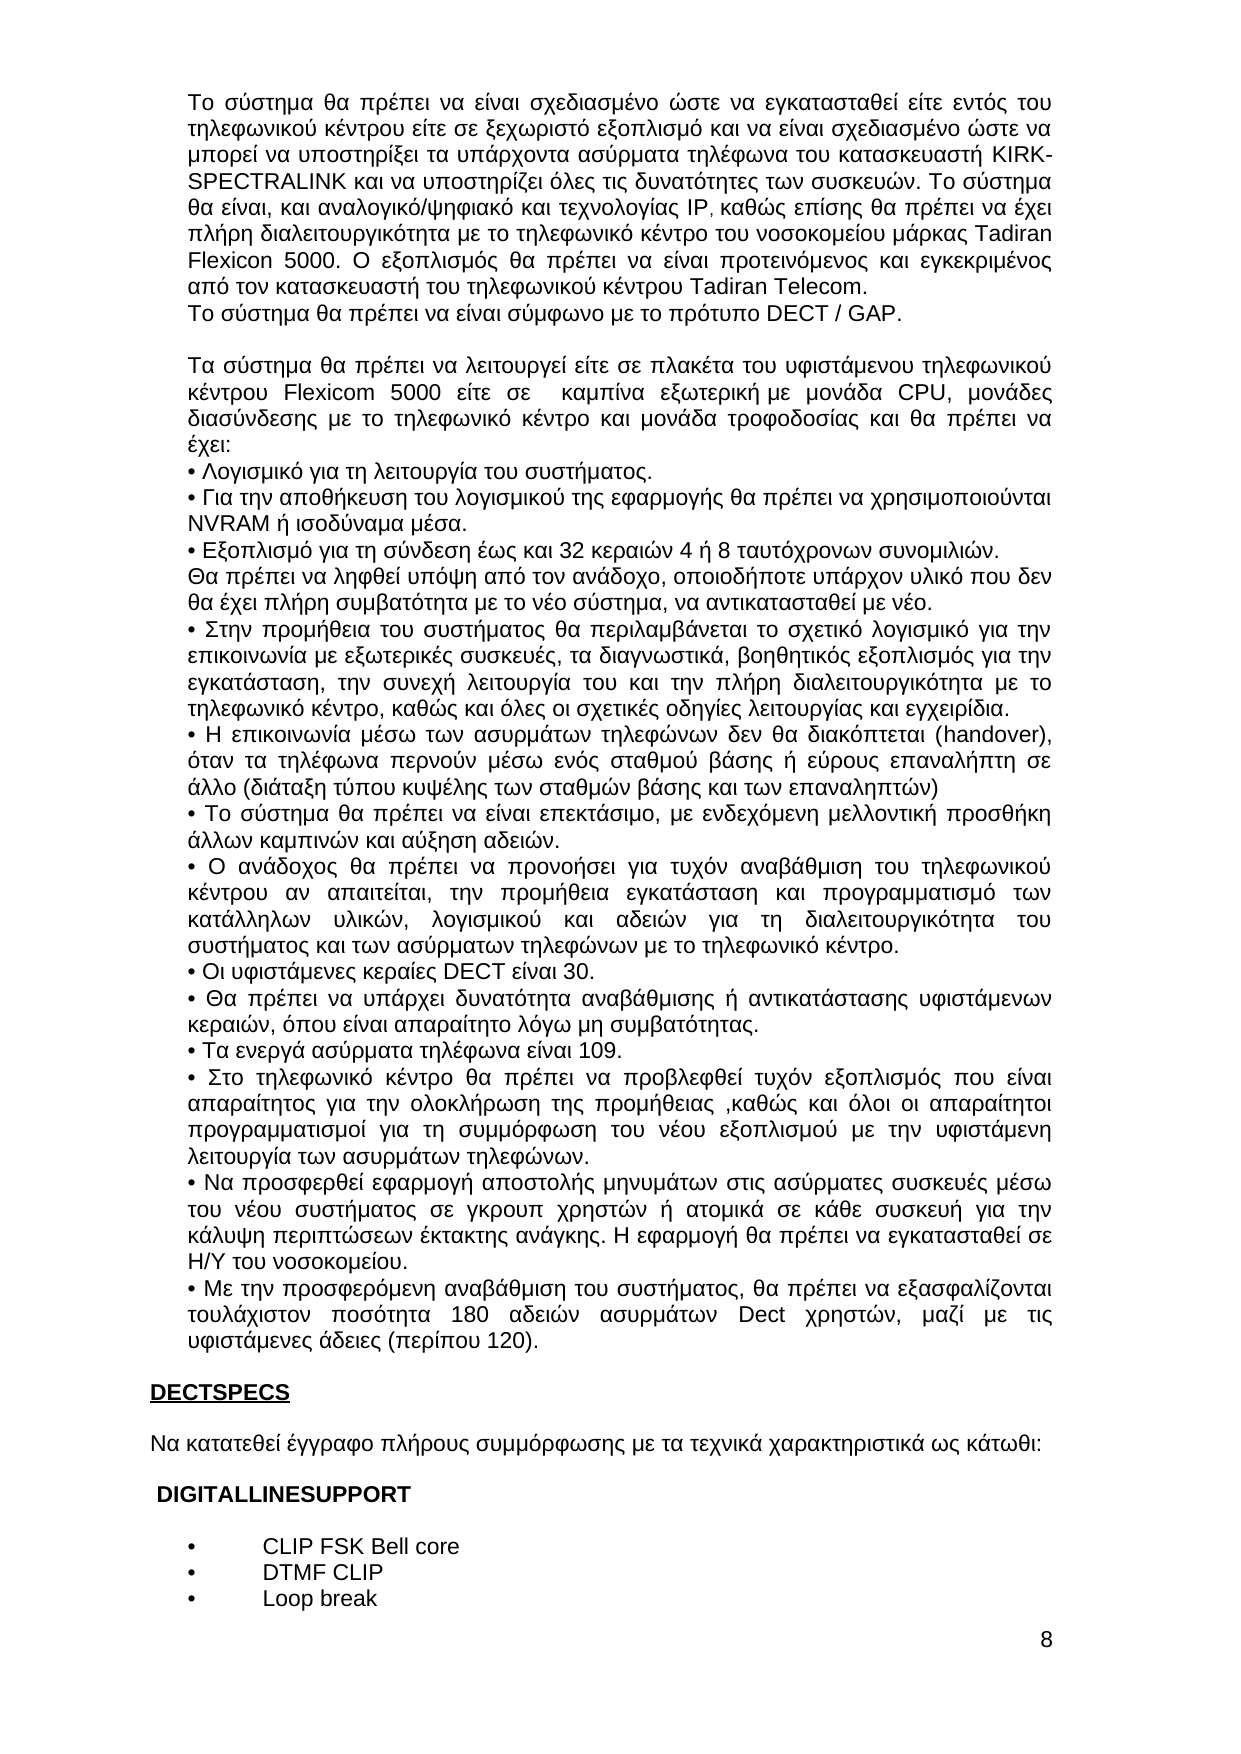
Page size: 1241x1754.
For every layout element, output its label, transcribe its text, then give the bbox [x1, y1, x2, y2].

text • Loop break [187, 1585, 1053, 1612]
text • CLIP FSK Bell core [187, 1533, 1053, 1559]
text Θα πρέπει να ληφθεί υπόψη από τον ανάδοχο, οποιοδήποτε υπάρχον υλικό που δεν θα έχει πλήρη συμβατότητα με το νέο σύστημα, να αντικατασταθεί με νέο. [187, 563, 1053, 616]
text • Να προσφερθεί εφαρμογή αποστολής μηνυμάτων στις ασύρματες συσκευές μέσω του νέου συστήματος σε γκρουπ χρηστών ή ατομικά σε κάθε συσκευή για την κάλυψη περιπτώσεων έκτακτης ανάγκης. Η εφαρμογή θα πρέπει να εγκατασταθεί σε Η/Υ του νοσοκομείου. [187, 1169, 1053, 1274]
text • DTMF CLIP [187, 1559, 1053, 1585]
text • Η επικοινωνία μέσω των ασυρμάτων τηλεφώνων δεν θα διακόπτεται (handover), όταν τα τηλέφωνα περνούν μέσω ενός σταθμού βάσης ή εύρους επαναλήπτη σε άλλο (διάταξη τύπου κυψέλης των σταθμών βάσης και των επαναληπτών) [187, 721, 1053, 800]
text DECTSPECS [150, 1379, 1053, 1405]
text Το σύστημα θα πρέπει να είναι σύμφωνο με το πρότυπο DECT / GAP. [187, 299, 1053, 326]
text • Θα πρέπει να υπάρχει δυνατότητα αναβάθμισης ή αντικατάστασης υφιστάμενων κεραιών, όπου είναι απαραίτητο λόγω μη συμβατότητας. [187, 985, 1053, 1037]
text • Το σύστημα θα πρέπει να είναι επεκτάσιμο, με ενδεχόμενη μελλοντική προσθήκη άλλων καμπινών και αύξηση αδειών. [187, 800, 1053, 853]
text Τα σύστημα θα πρέπει να λειτουργεί είτε σε πλακέτα του υφιστάμενου τηλεφωνικού κέντρου Flexicom 5000 είτε σε καμπίνα εξωτερική με μονάδα CPU, μονάδες διασύνδεσης με το τηλεφωνικό κέντρο και μονάδα τροφοδοσίας και θα πρέπει να έχει: [187, 352, 1053, 458]
text • Λογισμικό για τη λειτουργία του συστήματος. [187, 458, 1053, 484]
text • Στην προμήθεια του συστήματος θα περιλαμβάνεται το σχετικό λογισμικό για την επικοινωνία με εξωτερικές συσκευές, τα διαγνωστικά, βοηθητικός εξοπλισμός για την εγκατάσταση, την συνεχή λειτουργία του και την πλήρη διαλειτουργικότητα με το τηλεφωνικό κέντρο, καθώς και όλες οι σχετικές οδηγίες λειτουργίας και εγχειρίδια. [187, 616, 1053, 721]
text • Τα ενεργά ασύρματα τηλέφωνα είναι 109. [187, 1037, 1053, 1064]
text DIGITALLINESUPPORT [150, 1481, 1053, 1508]
text • Με την προσφερόμενη αναβάθμιση του συστήματος, θα πρέπει να εξασφαλίζονται τουλάχιστον ποσότητα 180 αδειών ασυρμάτων Dect χρηστών, μαζί με τις υφιστάμενες άδειες (περίπου 120). [187, 1274, 1053, 1354]
text • Οι υφιστάμενες κεραίες DECT είναι 30. [187, 958, 1053, 985]
text • Στο τηλεφωνικό κέντρο θα πρέπει να προβλεφθεί τυχόν εξοπλισμός που είναι απαραίτητος για την ολοκλήρωση της προμήθειας ,καθώς και όλοι οι απαραίτητοι προγραμματισμοί για τη συμμόρφωση του νέου εξοπλισμού με την υφιστάμενη λειτουργία των ασυρμάτων τηλεφώνων. [187, 1064, 1053, 1169]
text • Για την αποθήκευση του λογισμικού της εφαρμογής θα πρέπει να χρησιμοποιούνται NVRAM ή ισοδύναμα μέσα. [187, 484, 1053, 537]
text Το σύστημα θα πρέπει να είναι σχεδιασμένο ώστε να εγκατασταθεί είτε εντός του τηλεφωνικού κέντρου είτε σε ξεχωριστό εξοπλισμό και να είναι σχεδιασμένο ώστε να μπορεί να υποστηρίξει τα υπάρχοντα ασύρματα τηλέφωνα του κατασκευαστή KIRK-SPECTRALINK και να υποστηρίζει όλες τις δυνατότητες των συσκευών. Το σύστημα θα είναι, και αναλογικό/ψηφιακό και τεχνολογίας IP, καθώς επίσης θα πρέπει να έχει πλήρη διαλειτουργικότητα με το τηλεφωνικό κέντρο του νοσοκομείου μάρκας Tadiran Flexicon 5000. Ο εξοπλισμός θα πρέπει να είναι προτεινόμενος και εγκεκριμένος από τον κατασκευαστή του τηλεφωνικού κέντρου Tadiran Telecom. [187, 89, 1053, 299]
text • Εξοπλισμό για τη σύνδεση έως και 32 κεραιών 4 ή 8 ταυτόχρονων συνομιλιών. [187, 537, 1053, 563]
text Να κατατεθεί έγγραφο πλήρους συμμόρφωσης με τα τεχνικά χαρακτηριστικά ως κάτωθι: [150, 1430, 1053, 1456]
text • Ο ανάδοχος θα πρέπει να προνοήσει για τυχόν αναβάθμιση του τηλεφωνικού κέντρου αν απαιτείται, την προμήθεια εγκατάσταση και προγραμματισμό των κατάλληλων υλικών, λογισμικού και αδειών για τη διαλειτουργικότητα του συστήματος και των ασύρματων τηλεφώνων με το τηλεφωνικό κέντρο. [187, 853, 1053, 958]
